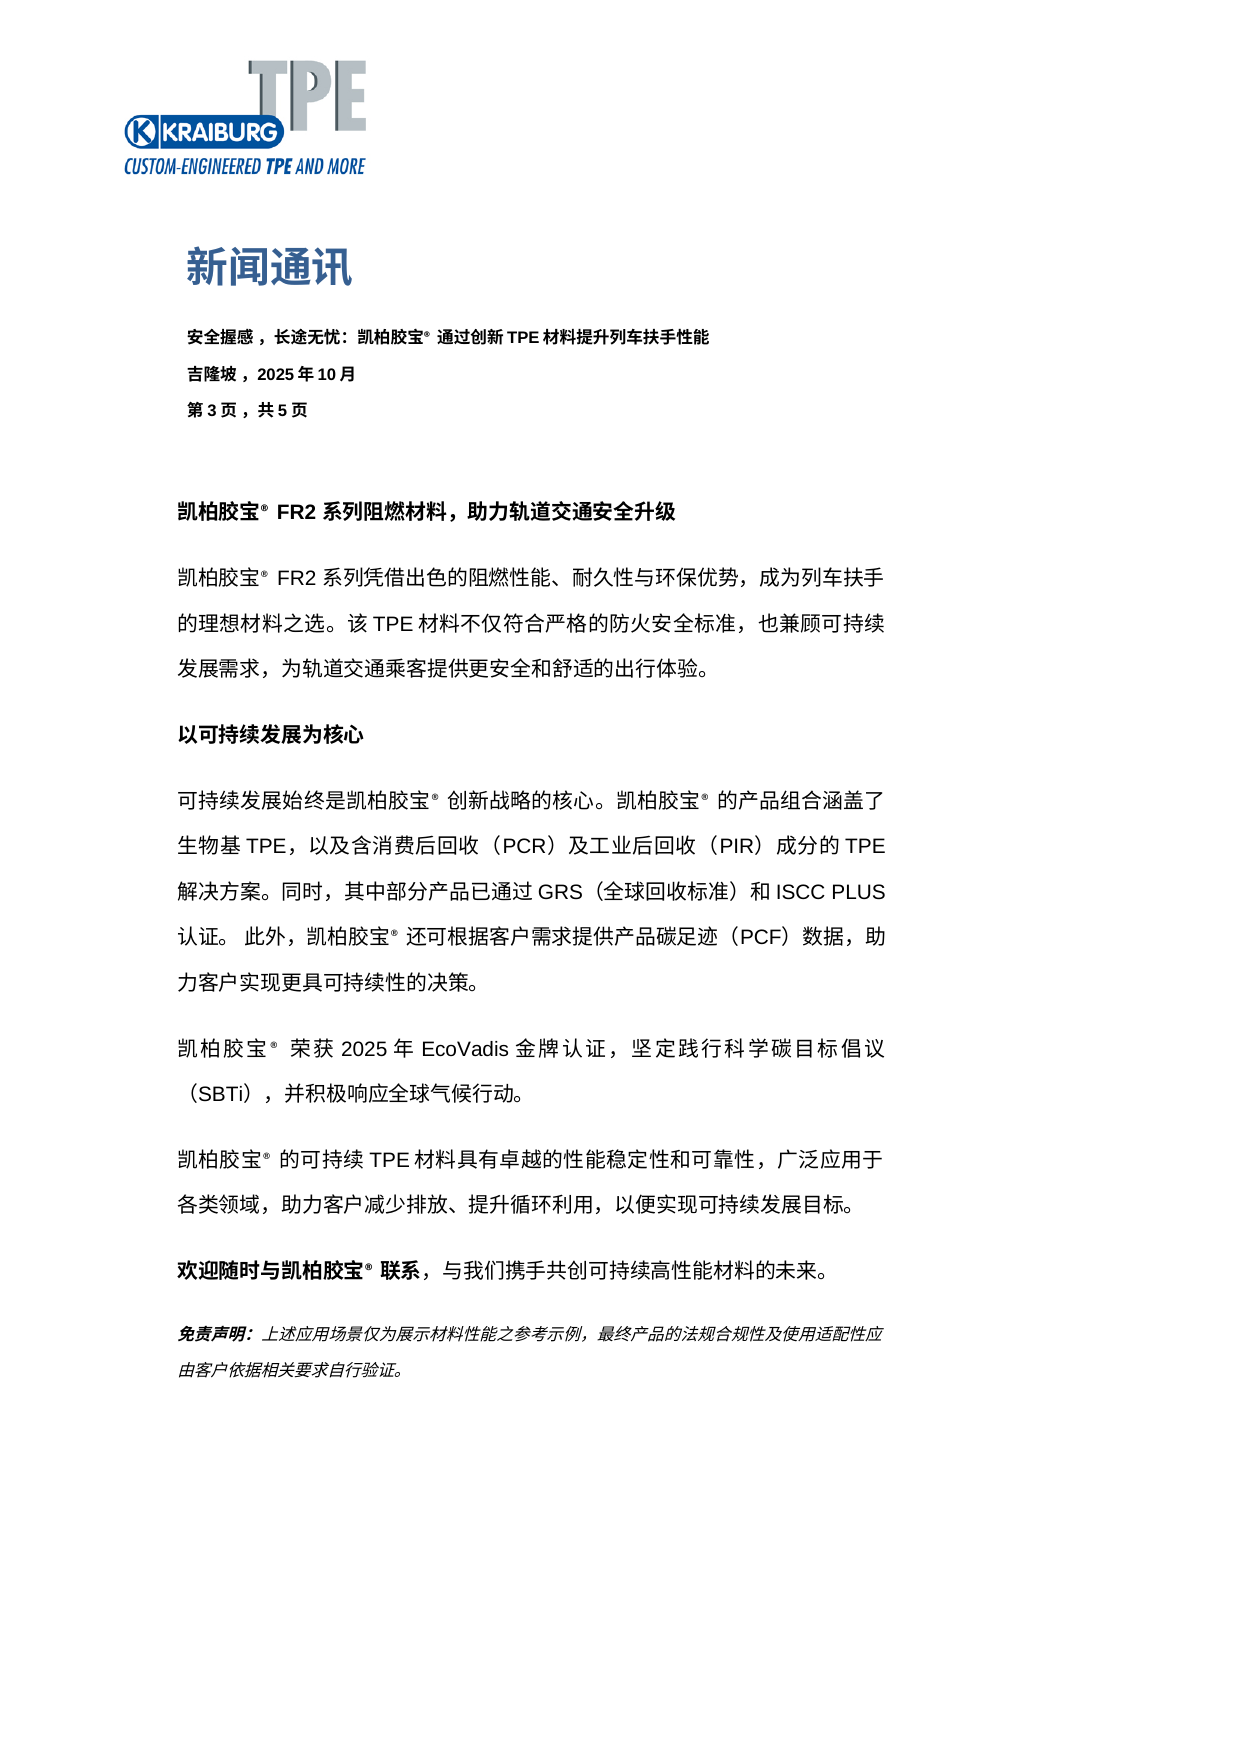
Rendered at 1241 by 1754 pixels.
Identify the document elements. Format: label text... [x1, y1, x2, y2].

text 可持续发展始终是凯柏胶宝® 创新战略的核心。凯柏胶宝® 的产品组合涵盖了生物基TPE，以及含消费后回收（PCR）及工业后回收（PIR）成分的TPE解决方案。同时，其中部分产品已通过GRS（全球回收标准）和ISCC PLUS认证。 此外，凯柏胶宝® 还可根据客户需求提供产品碳足迹（PCF）数据，助力客户实现更具可持续性的决策。 [177, 784, 886, 996]
text 欢迎随时与凯柏胶宝® 联系，与我们携手共创可持续高性能材料的未来。 [177, 1255, 886, 1285]
picture [112, 44, 378, 190]
text 凯柏胶宝® 荣获2025年EcoVadis金牌认证，坚定践行科学碳目标倡议（SBTi），并积极响应全球气候行动。 [177, 1032, 886, 1107]
text 免责声明：上述应用场景仅为展示材料性能之参考示例，最终产品的法规合规性及使用适配性应由客户依据相关要求自行验证。 [177, 1321, 886, 1381]
text 凯柏胶宝® FR2 系列阻燃材料，助力轨道交通安全升级 [177, 495, 886, 526]
text 凯柏胶宝® FR2 系列凭借出色的阻燃性能、耐久性与环保优势，成为列车扶手的理想材料之选。该TPE材料不仅符合严格的防火安全标准，也兼顾可持续发展需求，为轨道交通乘客提供更安全和舒适的出行体验。 [177, 562, 886, 682]
text 凯柏胶宝® 的可持续TPE材料具有卓越的性能稳定性和可靠性，广泛应用于各类领域，助力客户减少排放、提升循环利用，以便实现可持续发展目标。 [177, 1143, 886, 1219]
text 以可持续发展为核心 [177, 718, 886, 748]
